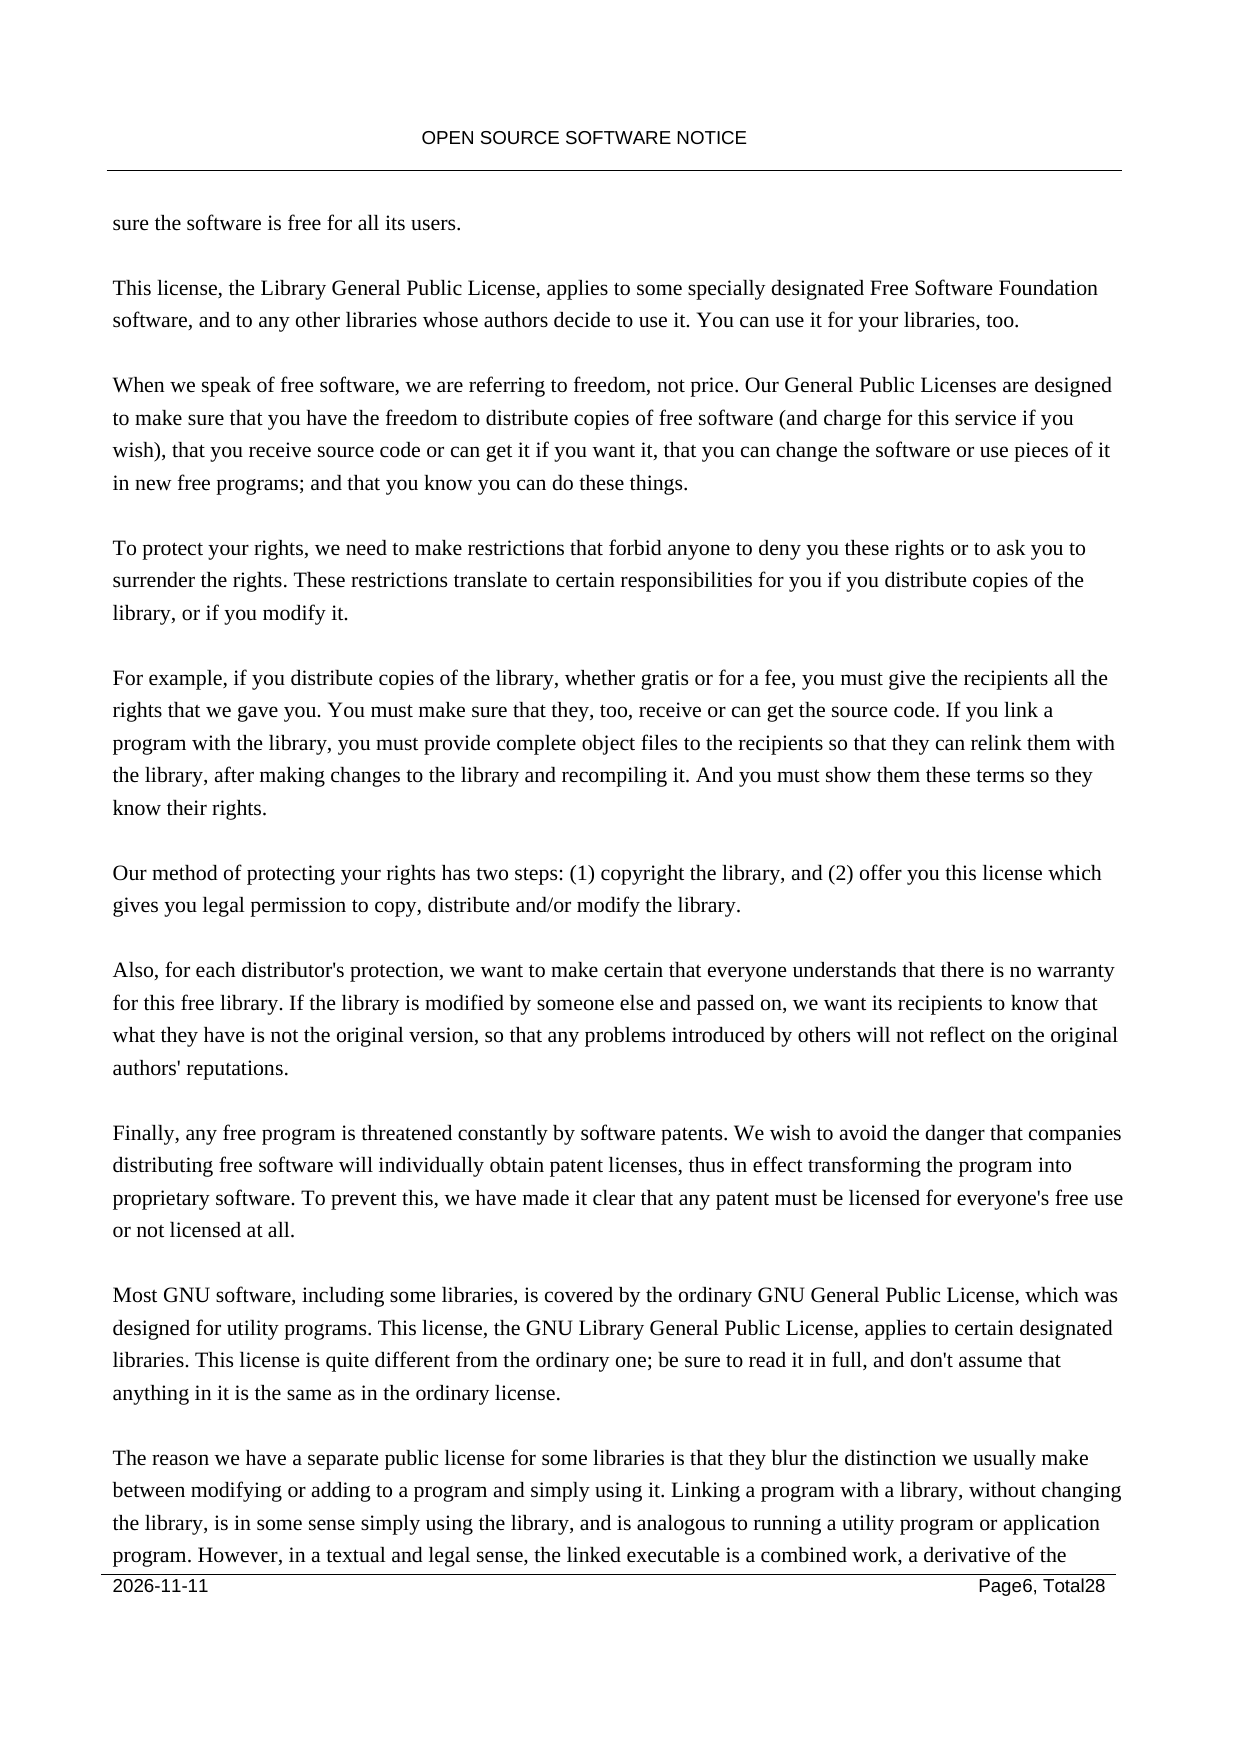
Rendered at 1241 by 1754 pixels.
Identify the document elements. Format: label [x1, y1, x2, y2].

text [112, 206, 1128, 1571]
